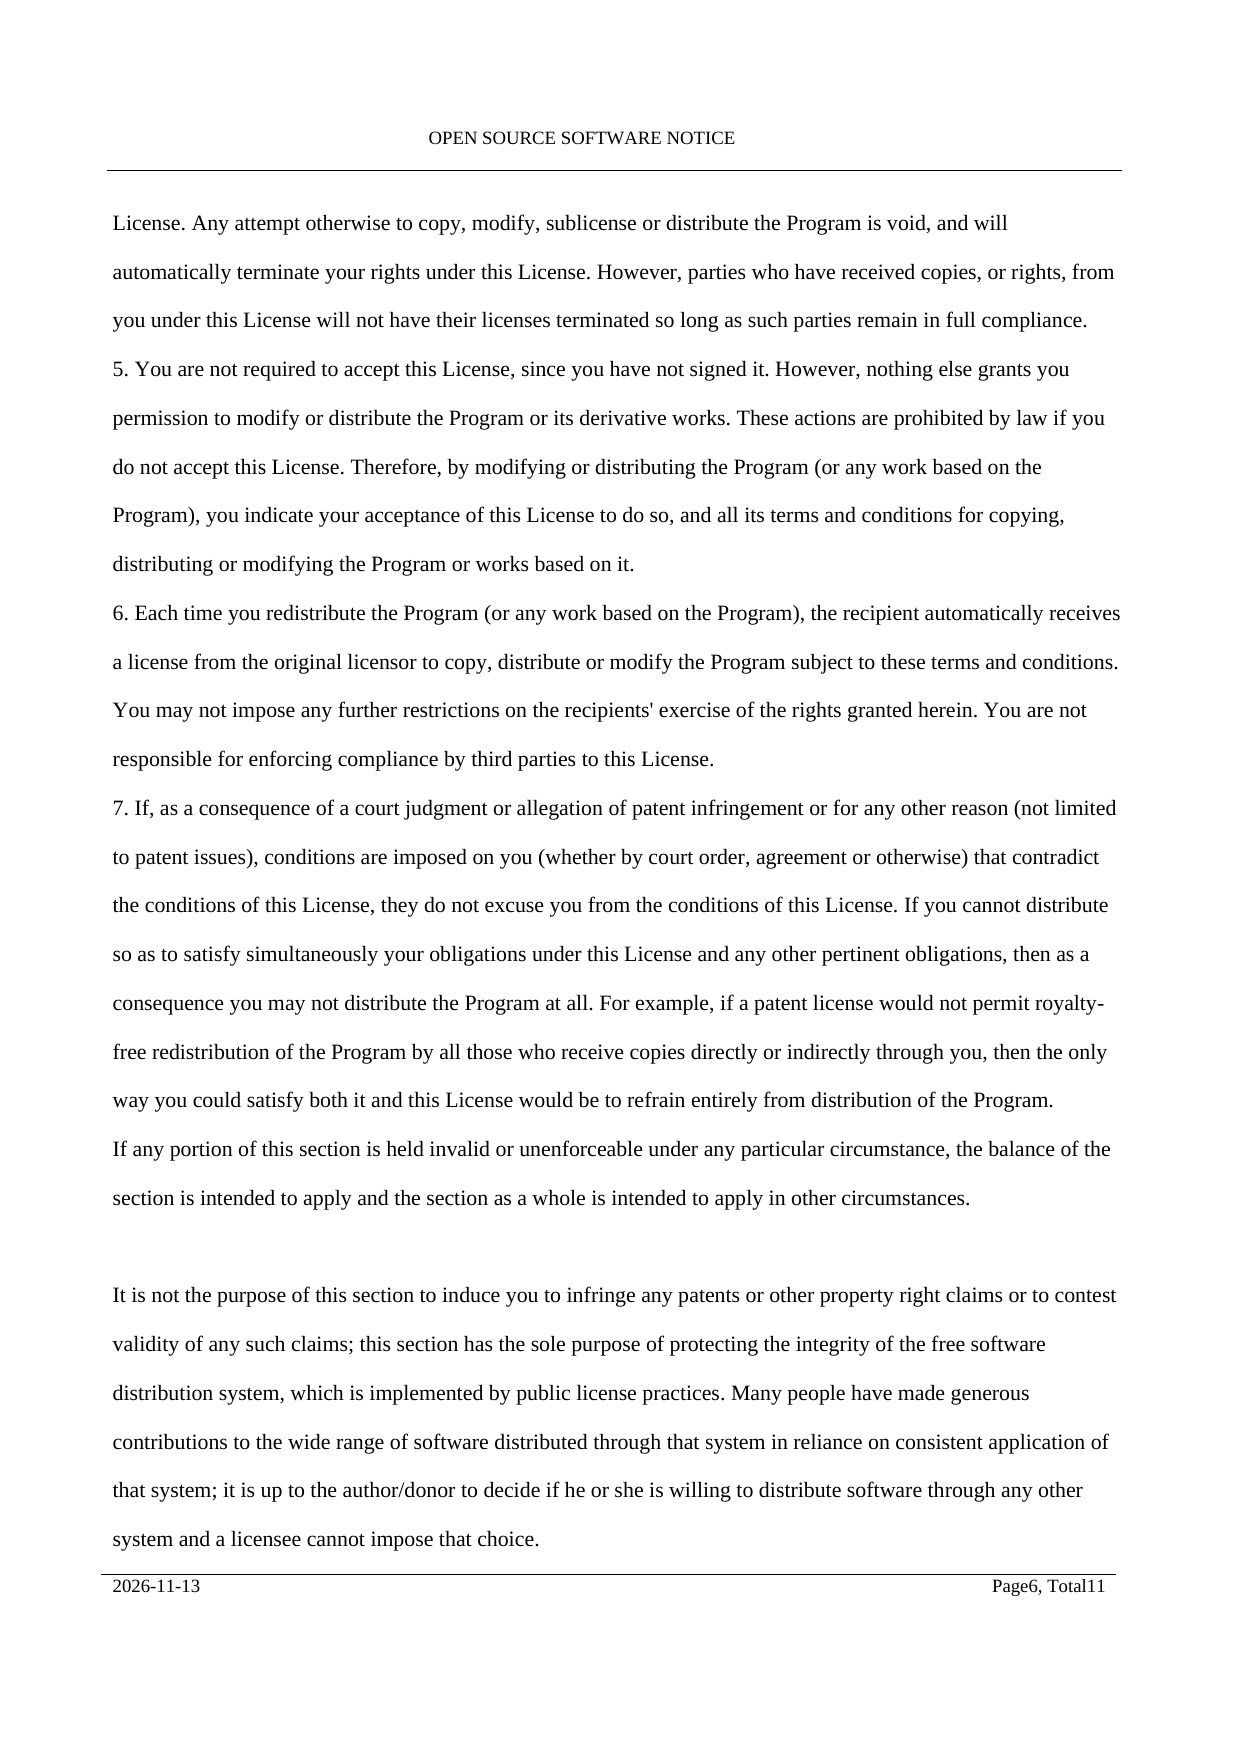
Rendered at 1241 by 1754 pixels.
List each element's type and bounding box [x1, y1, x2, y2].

text [112, 206, 1128, 1555]
